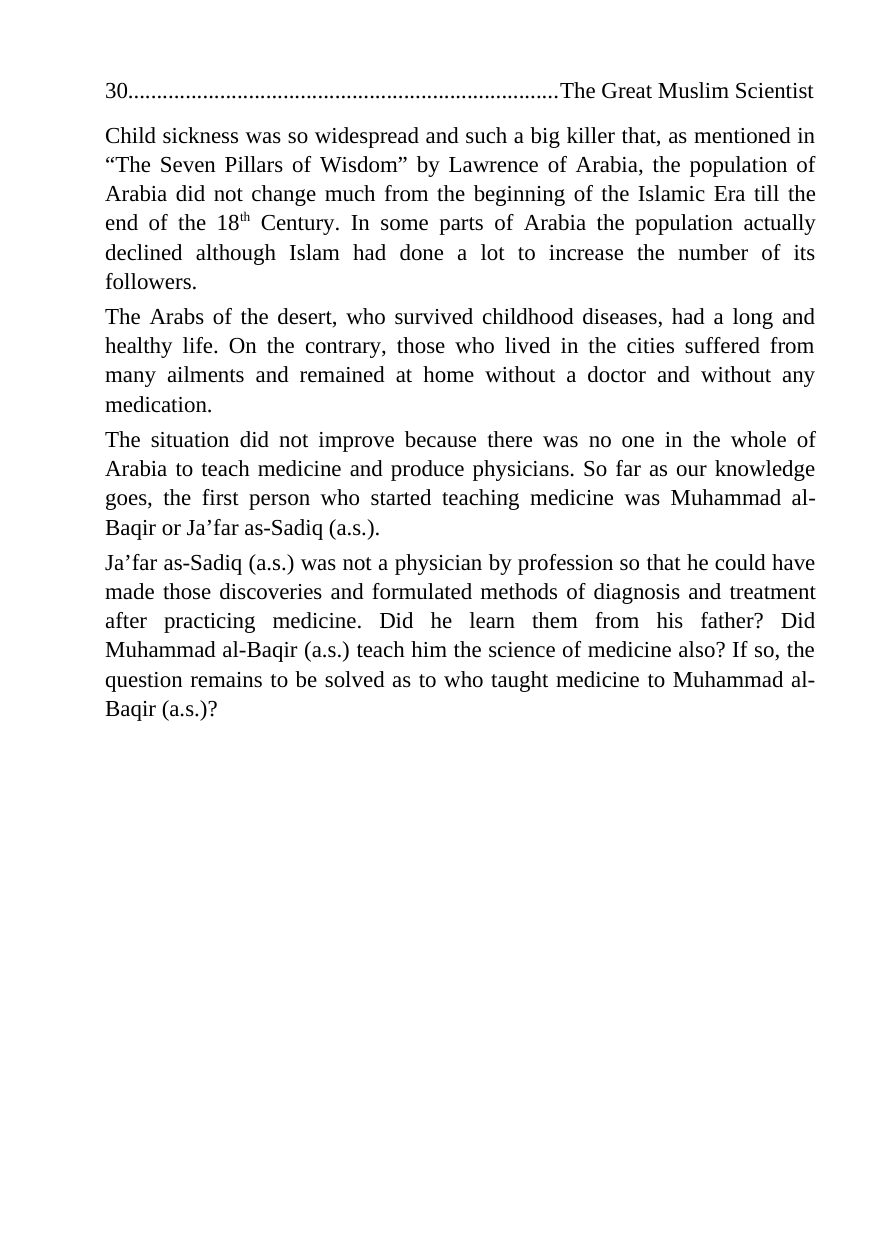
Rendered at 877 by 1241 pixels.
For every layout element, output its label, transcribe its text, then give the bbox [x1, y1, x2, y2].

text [105, 120, 817, 295]
text The Arabs of the desert, who survived childhood diseases, had a long and healthy life. On the contrary, those who lived in the cities suffered from many ailments and remained at home without a doctor and without any medication. [105, 301, 817, 418]
text Ja’far as-Sadiq (a.s.) was not a physician by profession so that he could have made those discoveries and formulated methods of diagnosis and treatment after practicing medicine. Did he learn them from his father? Did Muhammad al-Baqir (a.s.) teach him the science of medicine also? If so, the question remains to be solved as to who taught medicine to Muhammad al-Baqir (a.s.)? [105, 547, 817, 722]
text The situation did not improve because there was no one in the whole of Arabia to teach medicine and produce physicians. So far as our knowledge goes, the first person who started teaching medicine was Muhammad al-Baqir or Ja’far as-Sadiq (a.s.). [105, 424, 817, 541]
